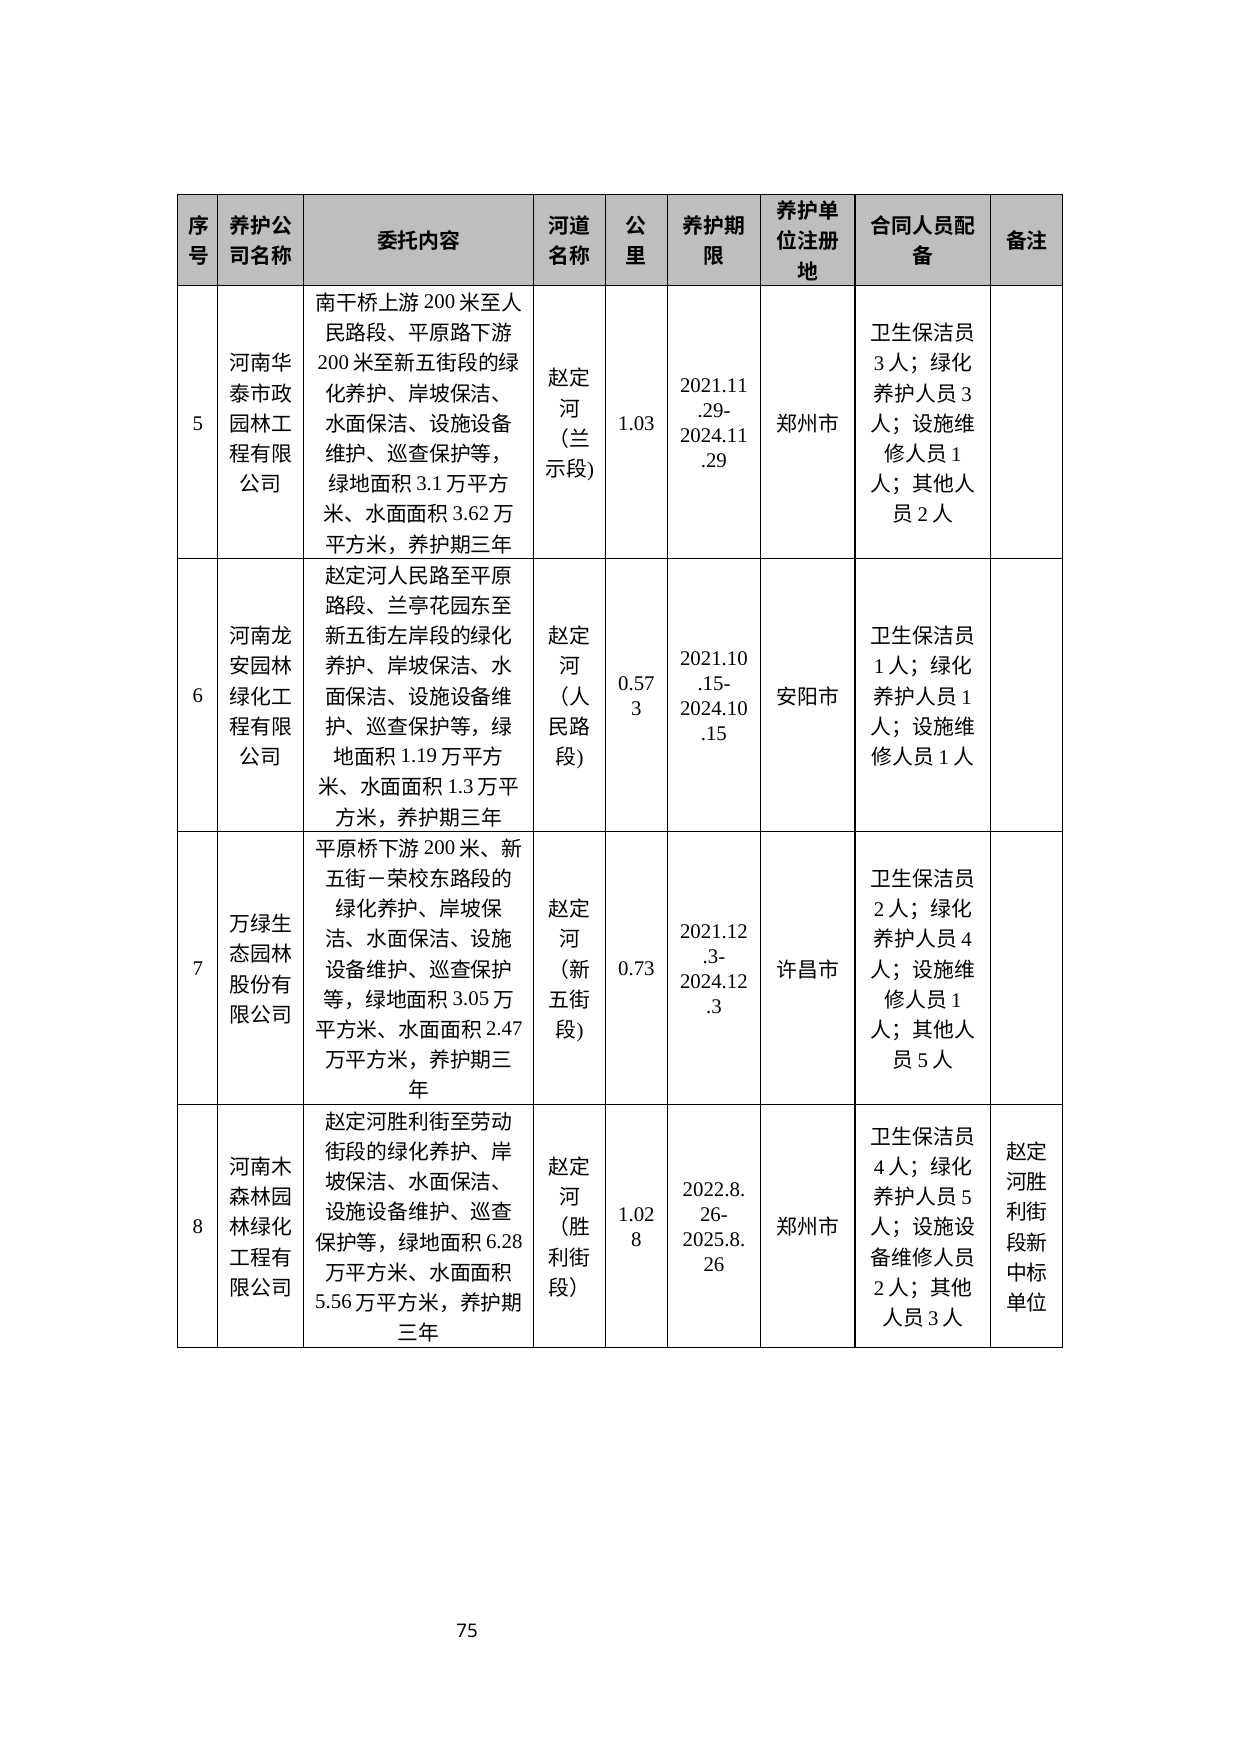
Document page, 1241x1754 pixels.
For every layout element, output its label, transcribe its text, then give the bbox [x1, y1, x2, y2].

table_cell 赵定河胜利街段新中标单位 [991, 1105, 1062, 1347]
table_cell 河南龙安园林绿化工程有限公司 [218, 559, 303, 831]
table_cell 郑州市 [761, 286, 854, 558]
table_header 河道名称 [534, 195, 605, 285]
table_cell [991, 832, 1062, 1104]
table_cell 2021.10.15-2024.10.15 [668, 559, 760, 831]
table_cell 卫生保洁员2人；绿化养护人员4人；设施维修人员1人；其他人员5人 [856, 832, 990, 1104]
table_header 序号 [178, 195, 217, 285]
table_cell 2021.11.29-2024.11.29 [668, 286, 760, 558]
table_cell 2022.8.26-2025.8.26 [668, 1105, 760, 1347]
table_cell 赵定河（人民路段) [534, 559, 605, 831]
table_cell 河南华泰市政园林工程有限公司 [218, 286, 303, 558]
table_header 养护期限 [668, 195, 760, 285]
table_header 养护单位注册地 [761, 195, 854, 285]
table_header 合同人员配备 [856, 195, 990, 285]
table_cell 8 [178, 1105, 217, 1347]
table_cell 万绿生态园林股份有限公司 [218, 832, 303, 1104]
table_cell 卫生保洁员1人；绿化养护人员1人；设施维修人员1人 [856, 559, 990, 831]
table_cell 1.03 [606, 286, 667, 558]
table_cell 赵定河（胜利街段） [534, 1105, 605, 1347]
table_header 公里 [606, 195, 667, 285]
table_cell 河南木森林园林绿化工程有限公司 [218, 1105, 303, 1347]
table_cell [991, 286, 1062, 558]
table_cell 赵定河（新五街段) [534, 832, 605, 1104]
table_cell 赵定河（兰示段) [534, 286, 605, 558]
table_cell 2021.12.3-2024.12.3 [668, 832, 760, 1104]
table_cell 赵定河胜利街至劳动街段的绿化养护、岸坡保洁、水面保洁、设施设备维护、巡查保护等，绿地面积6.28万平方米、水面面积5.56万平方米，养护期三年 [304, 1105, 533, 1347]
table_cell 安阳市 [761, 559, 854, 831]
table_cell 赵定河人民路至平原路段、兰亭花园东至新五街左岸段的绿化养护、岸坡保洁、水面保洁、设施设备维护、巡查保护等，绿地面积1.19万平方米、水面面积1.3万平方米，养护期三年 [304, 559, 533, 831]
table_cell 南干桥上游200米至人民路段、平原路下游200米至新五街段的绿化养护、岸坡保洁、水面保洁、设施设备维护、巡查保护等，绿地面积3.1万平方米、水面面积3.62万平方米，养护期三年 [304, 286, 533, 558]
table_header 备注 [991, 195, 1062, 285]
table_cell 0.573 [606, 559, 667, 831]
table_cell 5 [178, 286, 217, 558]
table_cell 平原桥下游200米、新五街－荣校东路段的绿化养护、岸坡保洁、水面保洁、设施设备维护、巡查保护等，绿地面积3.05万平方米、水面面积2.47万平方米，养护期三年 [304, 832, 533, 1104]
table_cell [991, 559, 1062, 831]
table_cell 1.028 [606, 1105, 667, 1347]
table_header 养护公司名称 [218, 195, 303, 285]
table_cell 0.73 [606, 832, 667, 1104]
table_cell 卫生保洁员3人；绿化养护人员3人；设施维修人员1人；其他人员2人 [856, 286, 990, 558]
table_cell 7 [178, 832, 217, 1104]
table_header 委托内容 [304, 195, 533, 285]
table_cell 郑州市 [761, 1105, 854, 1347]
table_cell 6 [178, 559, 217, 831]
table_cell 许昌市 [761, 832, 854, 1104]
table_cell 卫生保洁员4人；绿化养护人员5人；设施设备维修人员2人；其他人员3人 [856, 1105, 990, 1347]
